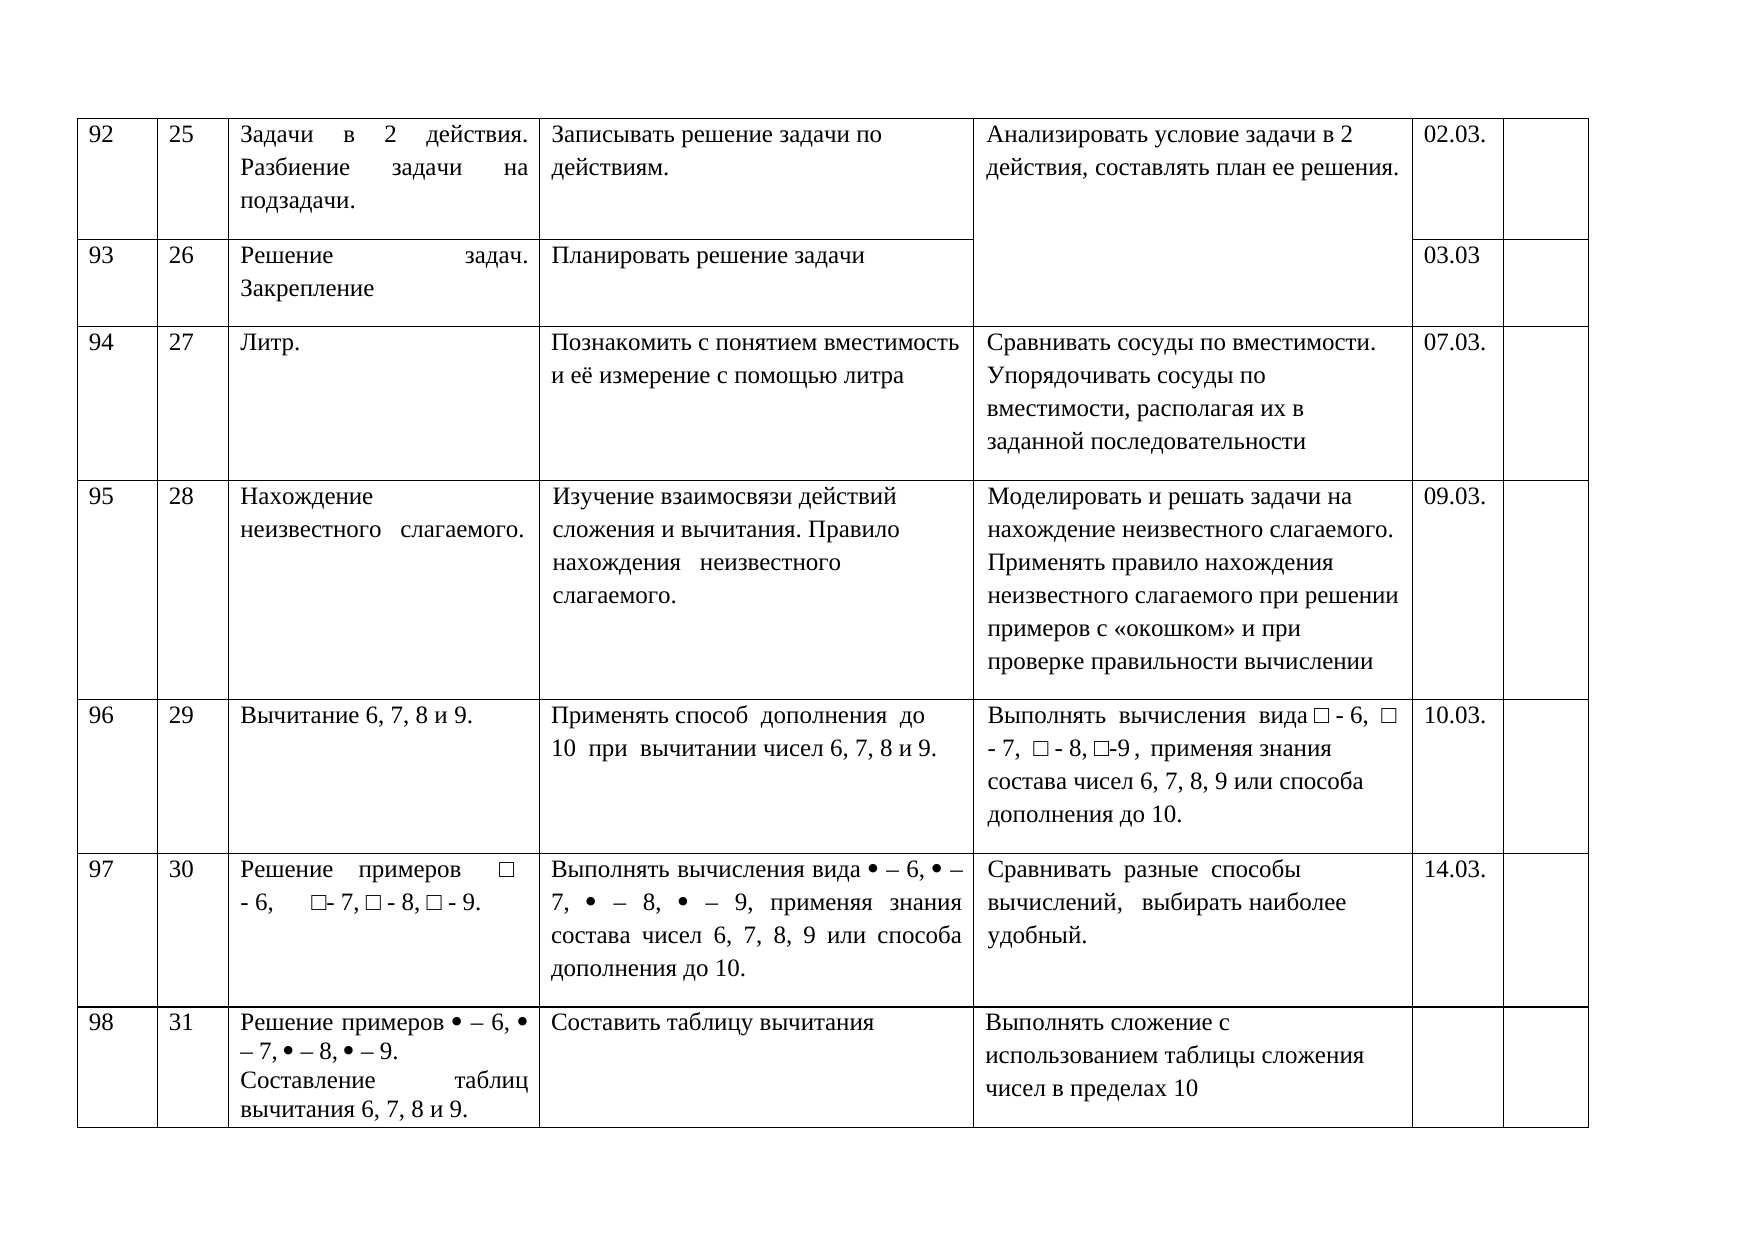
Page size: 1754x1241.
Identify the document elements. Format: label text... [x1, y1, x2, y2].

table_cell 03.03 [1413, 240, 1503, 326]
table_cell Решение задач. Закрепление [229, 240, 539, 326]
table_cell Составить таблицу вычитания [540, 1008, 973, 1127]
table_cell 25 [158, 119, 228, 239]
table_cell Записывать решение задачи по действиям. [540, 119, 973, 239]
table_cell 07.03. [1413, 327, 1503, 480]
table_cell [1504, 854, 1588, 1006]
table_cell Планировать решение задачи [540, 240, 973, 326]
table_cell [1504, 700, 1588, 853]
table_cell 31 [158, 1008, 228, 1127]
table_cell 14.03. [1413, 854, 1503, 1006]
table_cell [1504, 119, 1588, 239]
table_cell Решение примеров – 6, – 7, – 8, – 9. Составление таблиц вычитания 6, 7, 8 и 9. [229, 1008, 539, 1127]
table_cell Применять способ дополнения до 10 при вычитании чисел 6, 7, 8 и 9. [540, 700, 973, 853]
table_cell Решение примеров □ - 6, □- 7, □ - 8, □ - 9. [229, 854, 539, 1006]
table_cell Выполнять вычисления вида – 6, – 7, – 8, – 9, применяя знания состава чисел 6, 7, 8, 9 или способа дополнения до 10. [540, 854, 973, 1006]
table_cell 02.03. [1413, 119, 1503, 239]
table_cell Выполнять сложение с использованием таблицы сложения чисел в пределах 10 [974, 1008, 1412, 1127]
table_cell 97 [78, 854, 157, 1006]
table_cell 26 [158, 240, 228, 326]
table_cell Познакомить с понятием вместимость и её измерение с помощью литра [540, 327, 973, 480]
table_cell 96 [78, 700, 157, 853]
table_cell Вычитание 6, 7, 8 и 9. [229, 700, 539, 853]
table_cell 92 [78, 119, 157, 239]
table_cell 30 [158, 854, 228, 1006]
table_cell 94 [78, 327, 157, 480]
table_cell Литр. [229, 327, 539, 480]
table_cell [1504, 327, 1588, 480]
table_cell [1504, 240, 1588, 326]
table_cell 09.03. [1413, 481, 1503, 699]
table_cell [1413, 1008, 1503, 1127]
table_cell [1504, 481, 1588, 699]
table_cell Нахождение неизвестного слагаемого. [229, 481, 539, 699]
table_cell Моделировать и решать задачи на нахождение неизвестного слагаемого. Применять правило нахождения неизвестного слагаемого при решении примеров с «окошком» и при проверке правильности вычислении [974, 481, 1412, 699]
table_cell Задачи в 2 действия. Разбиение задачи на подзадачи. [229, 119, 539, 239]
table_cell 29 [158, 700, 228, 853]
table_cell Выполнять вычисления вида □ - 6, □ - 7, □ - 8, □-9, применяя знания состава чисел 6, 7, 8, 9 или способа дополнения до 10. [974, 700, 1412, 853]
table_cell [1504, 1008, 1588, 1127]
table_cell Анализировать условие задачи в 2 действия, составлять план ее решения. [974, 119, 1412, 326]
table_cell Сравнивать сосуды по вместимости. Упорядочивать сосуды по вместимости, располагая их в заданной последовательности [974, 327, 1412, 480]
table_cell Сравнивать разные способы вычислений, выбирать наиболее удобный. [974, 854, 1412, 1006]
table_cell 10.03. [1413, 700, 1503, 853]
table_cell 95 [78, 481, 157, 699]
table_cell Изучение взаимосвязи действий сложения и вычитания. Правило нахождения неизвестного слагаемого. [540, 481, 973, 699]
table_cell 93 [78, 240, 157, 326]
table_cell 28 [158, 481, 228, 699]
table_cell 98 [78, 1008, 157, 1127]
table_cell 27 [158, 327, 228, 480]
